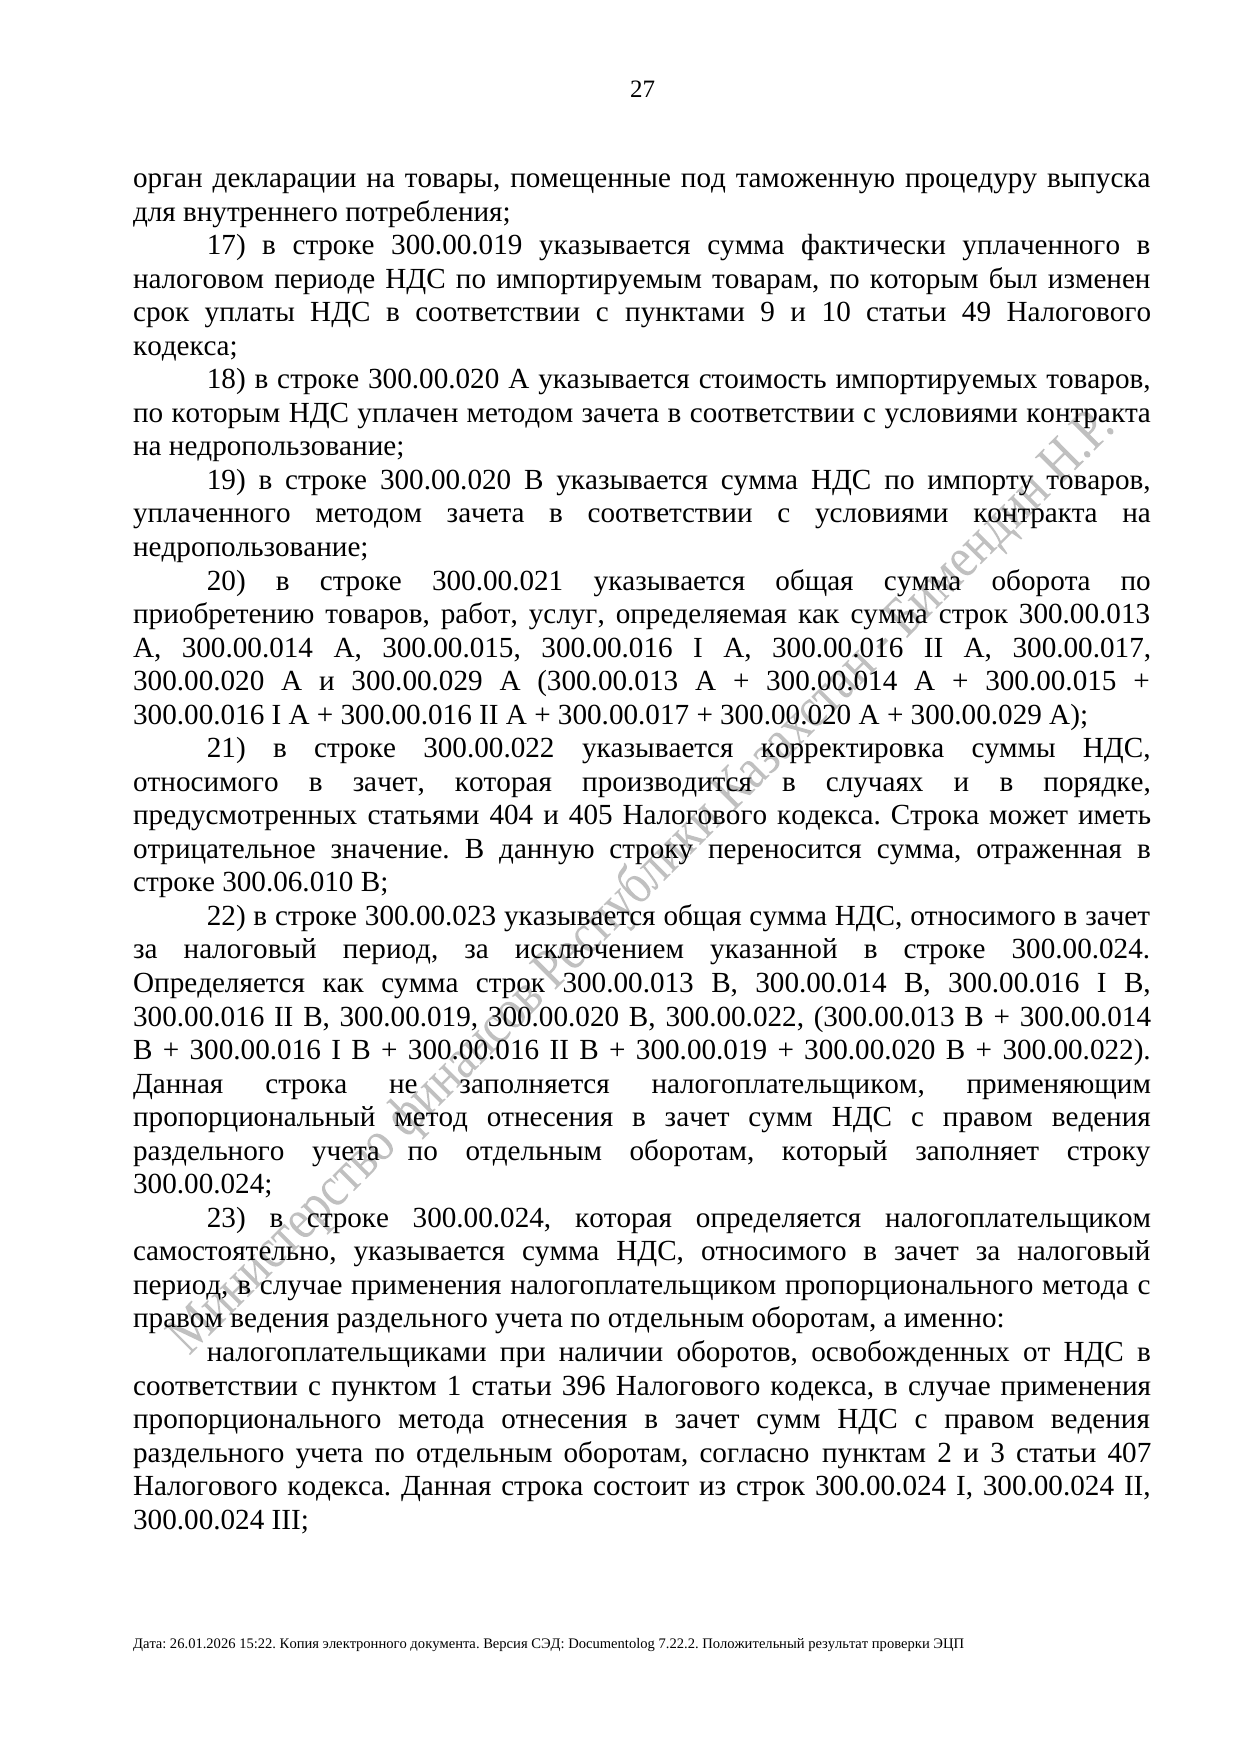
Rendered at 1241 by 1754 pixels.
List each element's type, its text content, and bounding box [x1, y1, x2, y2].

text 17) в строке 300.00.019 указывается сумма фактически уплаченного в налоговом периоде НДС по импортируемым товарам, по которым был изменен срок уплаты НДС в соответствии с пунктами 9 и 10 статьи 49 Налогового кодекса; [133, 227, 1152, 361]
text 20) в строке 300.00.021 указывается общая сумма оборота по приобретению товаров, работ, услуг, определяемая как сумма строк 300.00.013 А, 300.00.014 А, 300.00.015, 300.00.016 I А, 300.00.016 II А, 300.00.017, 300.00.020 А и 300.00.029 А (300.00.013 А + 300.00.014 А + 300.00.015 + 300.00.016 I А + 300.00.016 II А + 300.00.017 + 300.00.020 А + 300.00.029 A); [133, 563, 1152, 730]
text 19) в строке 300.00.020 В указывается сумма НДС по импорту товаров, уплаченного методом зачета в соответствии с условиями контракта на недропользование; [133, 462, 1152, 563]
text налогоплательщиками при наличии оборотов, освобожденных от НДС в соответствии с пунктом 1 статьи 396 Налогового кодекса, в случае применения пропорционального метода отнесения в зачет сумм НДС с правом ведения раздельного учета по отдельным оборотам, согласно пунктам 2 и 3 статьи 407 Налогового кодекса. Данная строка состоит из строк 300.00.024 I, 300.00.024 II, 300.00.024 III; [133, 1334, 1152, 1535]
text 22) в строке 300.00.023 указывается общая сумма НДС, относимого в зачет за налоговый период, за исключением указанной в строке 300.00.024. Определяется как сумма строк 300.00.013 В, 300.00.014 В, 300.00.016 I В, 300.00.016 II В, 300.00.019, 300.00.020 В, 300.00.022, (300.00.013 В + 300.00.014 В + 300.00.016 I В + 300.00.016 II В + 300.00.019 + 300.00.020 В + 300.00.022). Данная строка не заполняется налогоплательщиком, применяющим пропорциональный метод отнесения в зачет сумм НДС с правом ведения раздельного учета по отдельным оборотам, который заполняет строку 300.00.024; [133, 898, 1152, 1200]
text 18) в строке 300.00.020 А указывается стоимость импортируемых товаров, по которым НДС уплачен методом зачета в соответствии с условиями контракта на недропользование; [133, 361, 1152, 462]
text 23) в строке 300.00.024, которая определяется налогоплательщиком самостоятельно, указывается сумма НДС, относимого в зачет за налоговый период, в случае применения налогоплательщиком пропорционального метода с правом ведения раздельного учета по отдельным оборотам, а именно: [133, 1200, 1152, 1334]
text 21) в строке 300.00.022 указывается корректировка суммы НДС, относимого в зачет, которая производится в случаях и в порядке, предусмотренных статьями 404 и 405 Налогового кодекса. Строка может иметь отрицательное значение. В данную строку переносится сумма, отраженная в строке 300.06.010 В; [133, 730, 1152, 898]
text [133, 160, 1152, 227]
